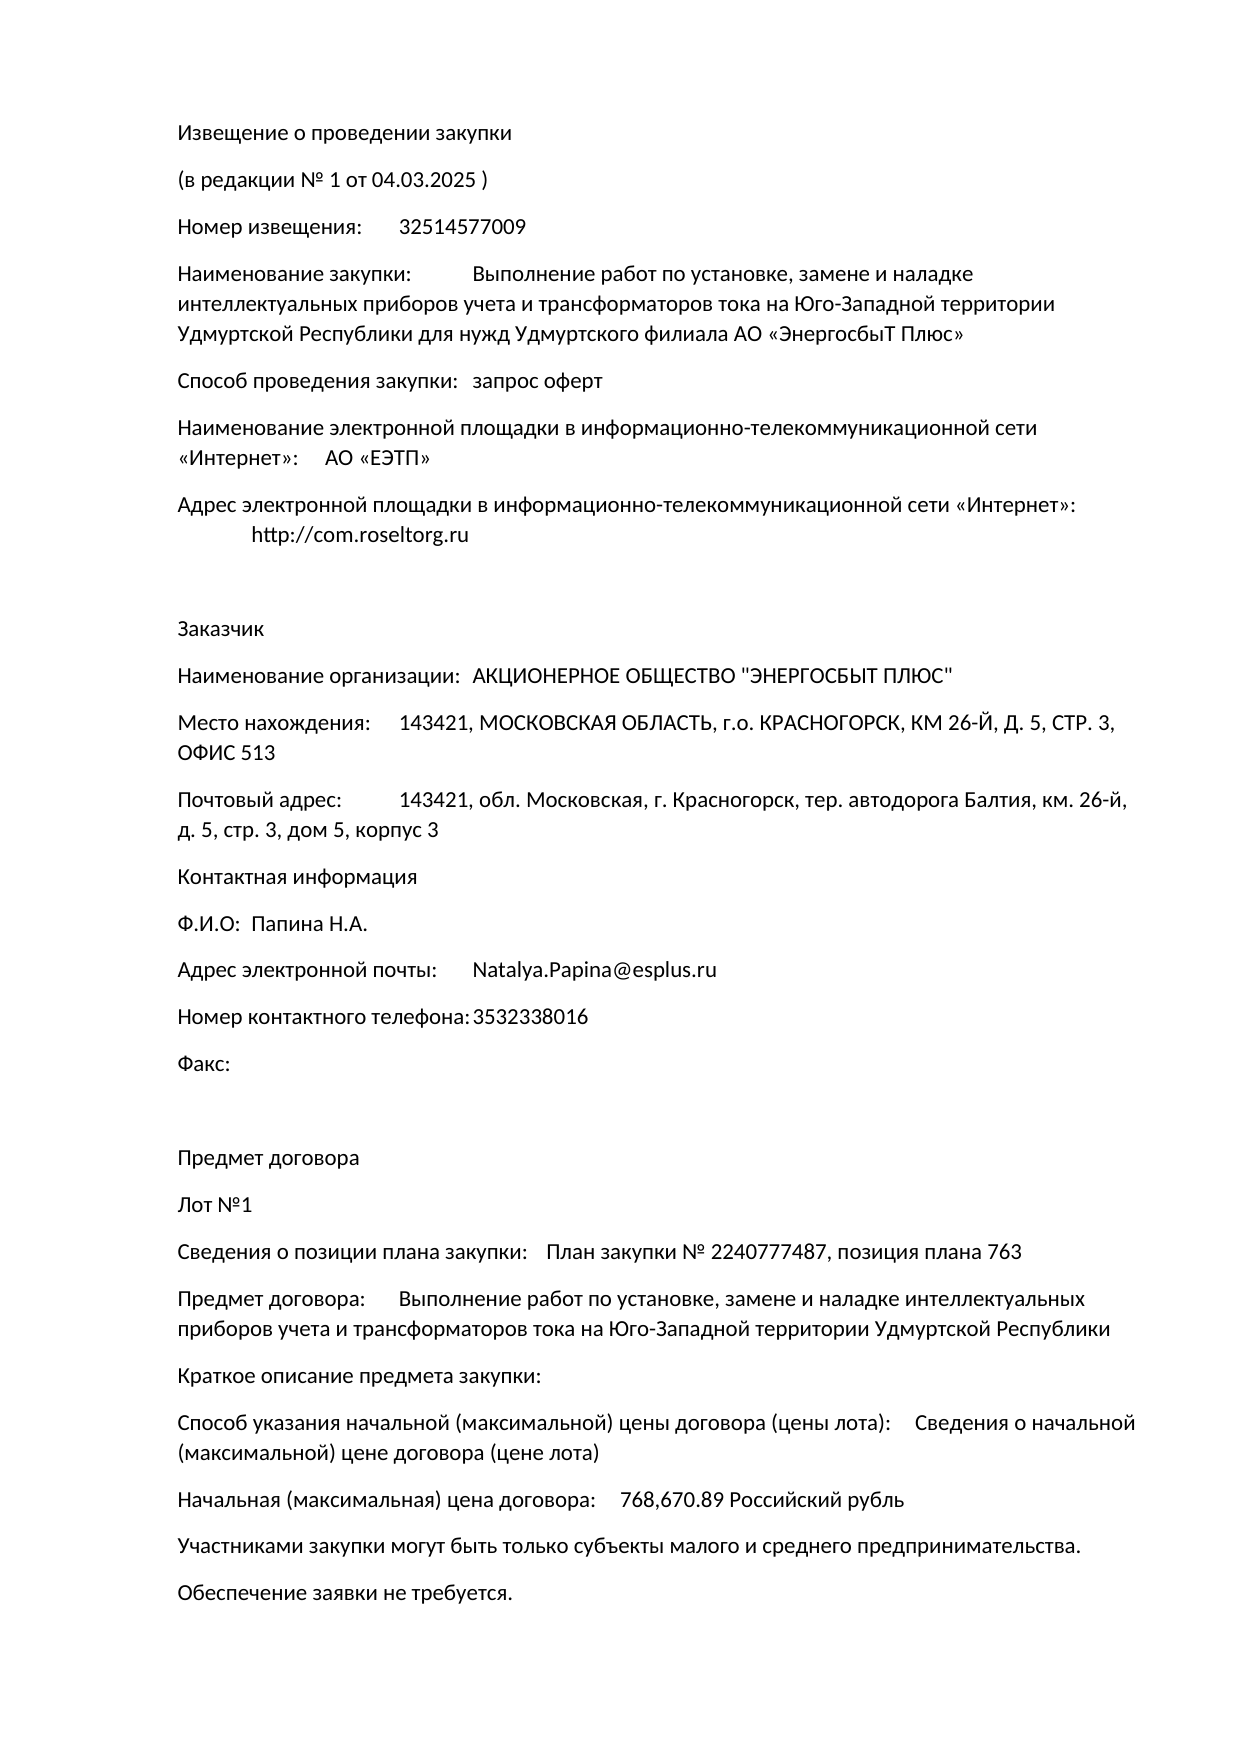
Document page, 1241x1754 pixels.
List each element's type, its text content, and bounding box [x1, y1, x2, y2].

text Начальная (максимальная) цена договора: 768,670.89 Российский рубль [177, 1485, 1152, 1513]
text Лот №1 [177, 1190, 1152, 1218]
text Место нахождения: 143421, МОСКОВСКАЯ ОБЛАСТЬ, г.о. КРАСНОГОРСК, КМ 26-Й, Д. 5, СТР. 3, ОФИС 513 [177, 708, 1152, 766]
text Наименование организации: АКЦИОНЕРНОЕ ОБЩЕСТВО "ЭНЕРГОСБЫТ ПЛЮС" [177, 661, 1152, 689]
text Сведения о позиции плана закупки: План закупки № 2240777487, позиция плана 763 [177, 1237, 1152, 1265]
text Способ проведения закупки: запрос оферт [177, 366, 1152, 394]
text Ф.И.О: Папина Н.А. [177, 909, 1152, 937]
text Почтовый адрес: 143421, обл. Московская, г. Красногорск, тер. автодорога Балтия, км. 26-й, д. 5, стр. 3, дом 5, корпус 3 [177, 785, 1152, 843]
text Номер контактного телефона: 3532338016 [177, 1002, 1152, 1031]
text Краткое описание предмета закупки: [177, 1361, 1152, 1389]
text Адрес электронной площадки в информационно-телекоммуникационной сети «Интернет»: http://com.roseltorg.ru [177, 490, 1152, 548]
text Способ указания начальной (максимальной) цены договора (цены лота): Сведения о начальной (максимальной) цене договора (цене лота) [177, 1408, 1152, 1466]
text Факс: [177, 1049, 1152, 1077]
text Наименование электронной площадки в информационно-телекоммуникационной сети «Интернет»: АО «ЕЭТП» [177, 413, 1152, 471]
text Предмет договора: Выполнение работ по установке, замене и наладке интеллектуальных приборов учета и трансформаторов тока на Юго-Западной территории Удмуртской Республики [177, 1284, 1152, 1342]
text Извещение о проведении закупки [177, 118, 1152, 146]
text Номер извещения: 32514577009 [177, 212, 1152, 240]
text Адрес электронной почты: Natalya.Papina@esplus.ru [177, 956, 1152, 984]
text Заказчик [177, 614, 1152, 642]
text Обеспечение заявки не требуется. [177, 1578, 1152, 1607]
text Наименование закупки: Выполнение работ по установке, замене и наладке интеллектуальных приборов учета и трансформаторов тока на Юго-Западной территории Удмуртской Республики для нужд Удмуртского филиала АО «ЭнергосбыТ Плюс» [177, 259, 1152, 347]
text Контактная информация [177, 862, 1152, 890]
text (в редакции № 1 от 04.03.2025 ) [177, 165, 1152, 193]
text Предмет договора [177, 1143, 1152, 1171]
text Участниками закупки могут быть только субъекты малого и среднего предпринимательства. [177, 1532, 1152, 1560]
